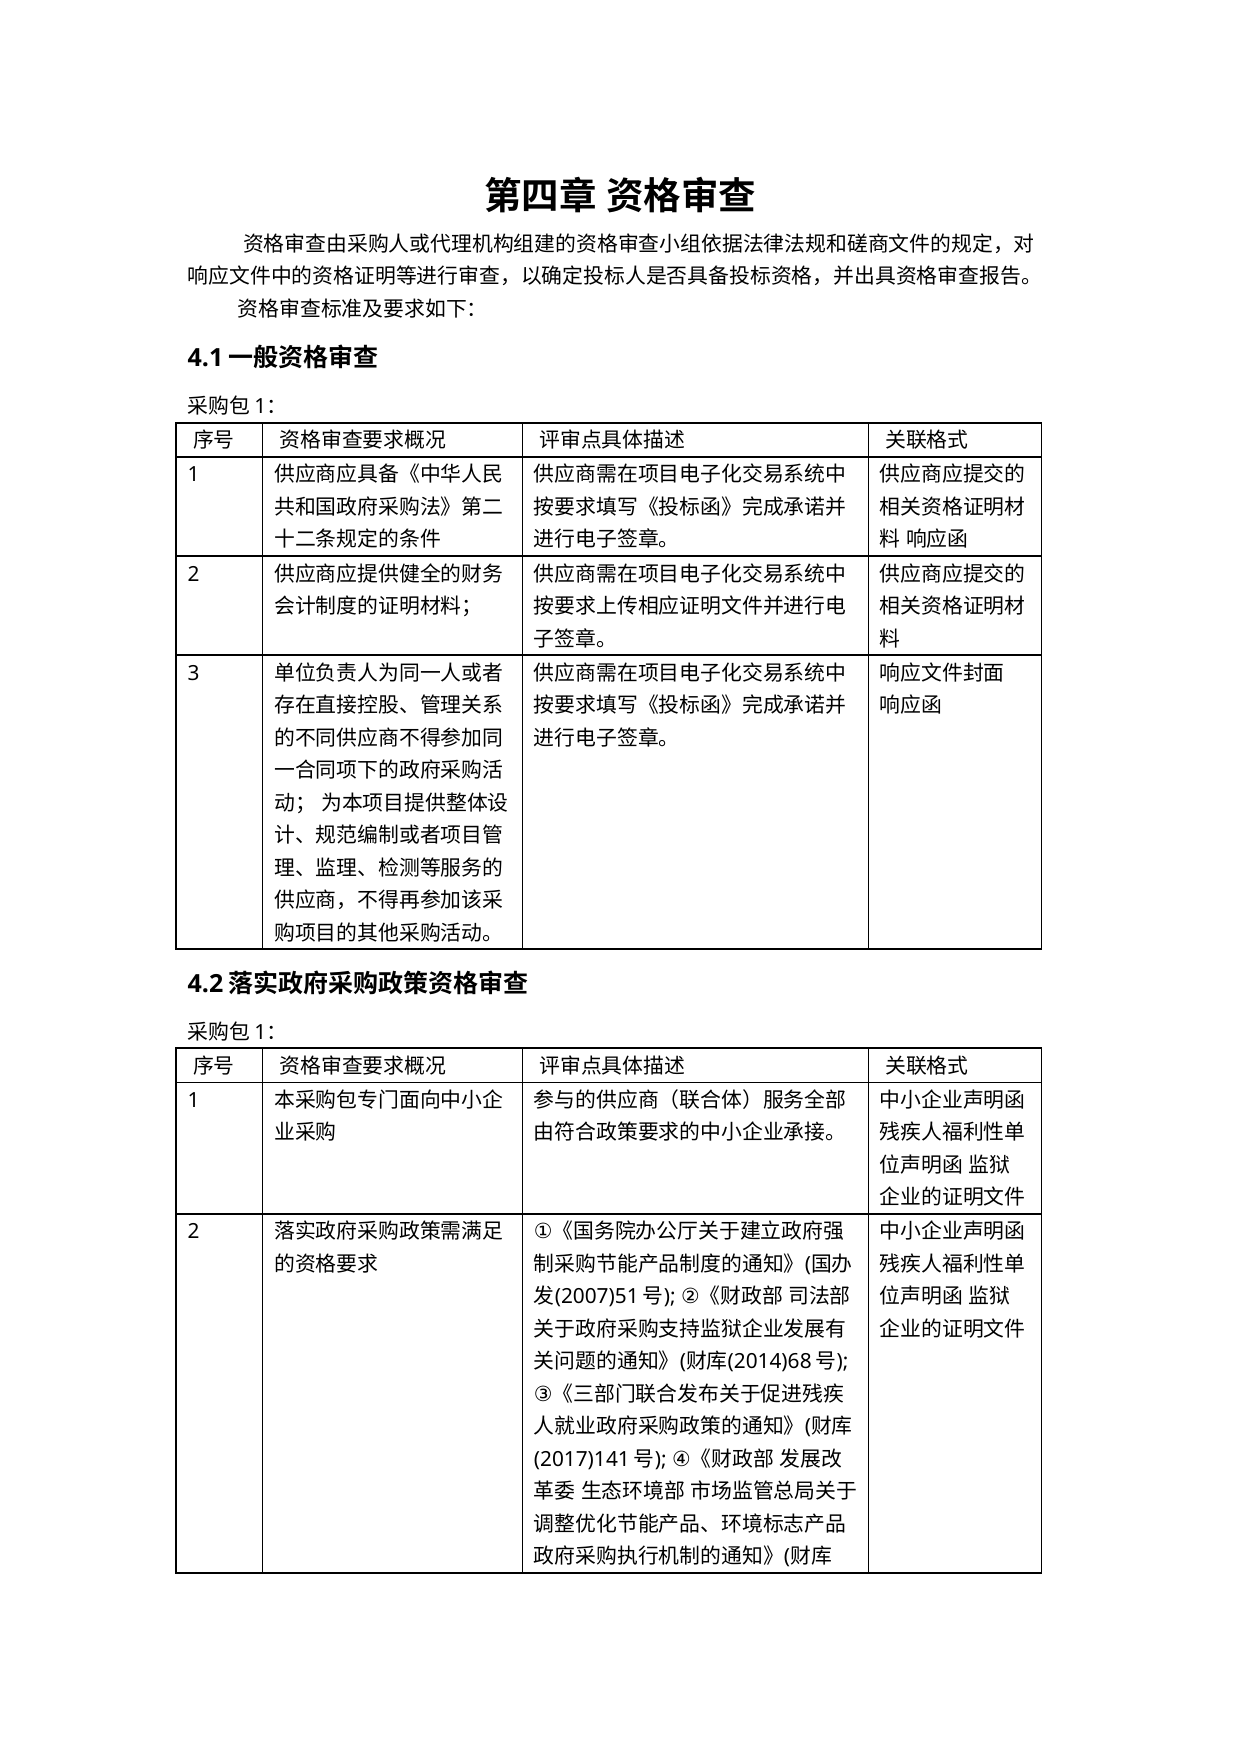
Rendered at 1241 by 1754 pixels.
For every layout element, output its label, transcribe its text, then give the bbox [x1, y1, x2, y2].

table_cell 中小企业声明函 残疾人福利性单位声明函 监狱企业的证明文件 [869, 1083, 1041, 1213]
table_cell 单位负责人为同一人或者存在直接控股、管理关系的不同供应商不得参加同一合同项下的政府采购活动； 为本项目提供整体设计、规范编制或者项目管理、监理、检测等服务的供应商，不得再参加该采购项目的其他采购活动。 [263, 656, 522, 948]
table_cell 3 [177, 656, 262, 948]
table_header 评审点具体描述 [523, 1049, 868, 1081]
table_header 评审点具体描述 [523, 424, 868, 456]
table_header 资格审查要求概况 [263, 1049, 522, 1081]
table_header 关联格式 [869, 1049, 1041, 1081]
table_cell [523, 1215, 868, 1572]
table_cell 供应商需在项目电子化交易系统中按要求填写《投标函》完成承诺并进行电子签章。 [523, 656, 868, 948]
table_cell 供应商应提交的相关资格证明材料 [869, 557, 1041, 654]
table_cell 供应商应提交的相关资格证明材料 响应函 [869, 458, 1041, 555]
table_cell 落实政府采购政策需满足的资格要求 [263, 1215, 522, 1572]
text 采购包1： [187, 389, 1053, 422]
text 资格审查由采购人或代理机构组建的资格审查小组依据法律法规和磋商文件的规定，对响应文件中的资格证明等进行审查，以确定投标人是否具备投标资格，并出具资格审查报告。 [187, 227, 1053, 292]
text 第四章 资格审查 [187, 162, 1053, 227]
table_header 序号 [177, 1049, 262, 1081]
table_cell 供应商需在项目电子化交易系统中按要求上传相应证明文件并进行电子签章。 [523, 557, 868, 654]
text 资格审查标准及要求如下： [187, 292, 1053, 324]
table_header 资格审查要求概况 [263, 424, 522, 456]
table_cell 响应文件封面 响应函 [869, 656, 1041, 948]
table_cell 本采购包专门面向中小企业采购 [263, 1083, 522, 1213]
table_cell 1 [177, 458, 262, 555]
table_cell 2 [177, 1215, 262, 1572]
table_cell 参与的供应商（联合体）服务全部由符合政策要求的中小企业承接。 [523, 1083, 868, 1213]
table_cell 供应商需在项目电子化交易系统中按要求填写《投标函》完成承诺并进行电子签章。 [523, 458, 868, 555]
text 采购包1： [187, 1015, 1053, 1047]
table_header 序号 [177, 424, 262, 456]
text 4.1一般资格审查 [187, 324, 1053, 389]
table_cell 供应商应具备《中华人民共和国政府采购法》第二十二条规定的条件 [263, 458, 522, 555]
table_header 关联格式 [869, 424, 1041, 456]
table_cell 1 [177, 1083, 262, 1213]
text 4.2落实政府采购政策资格审查 [187, 950, 1053, 1015]
table_cell 2 [177, 557, 262, 654]
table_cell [869, 1215, 1041, 1572]
table_cell 供应商应提供健全的财务会计制度的证明材料； [263, 557, 522, 654]
